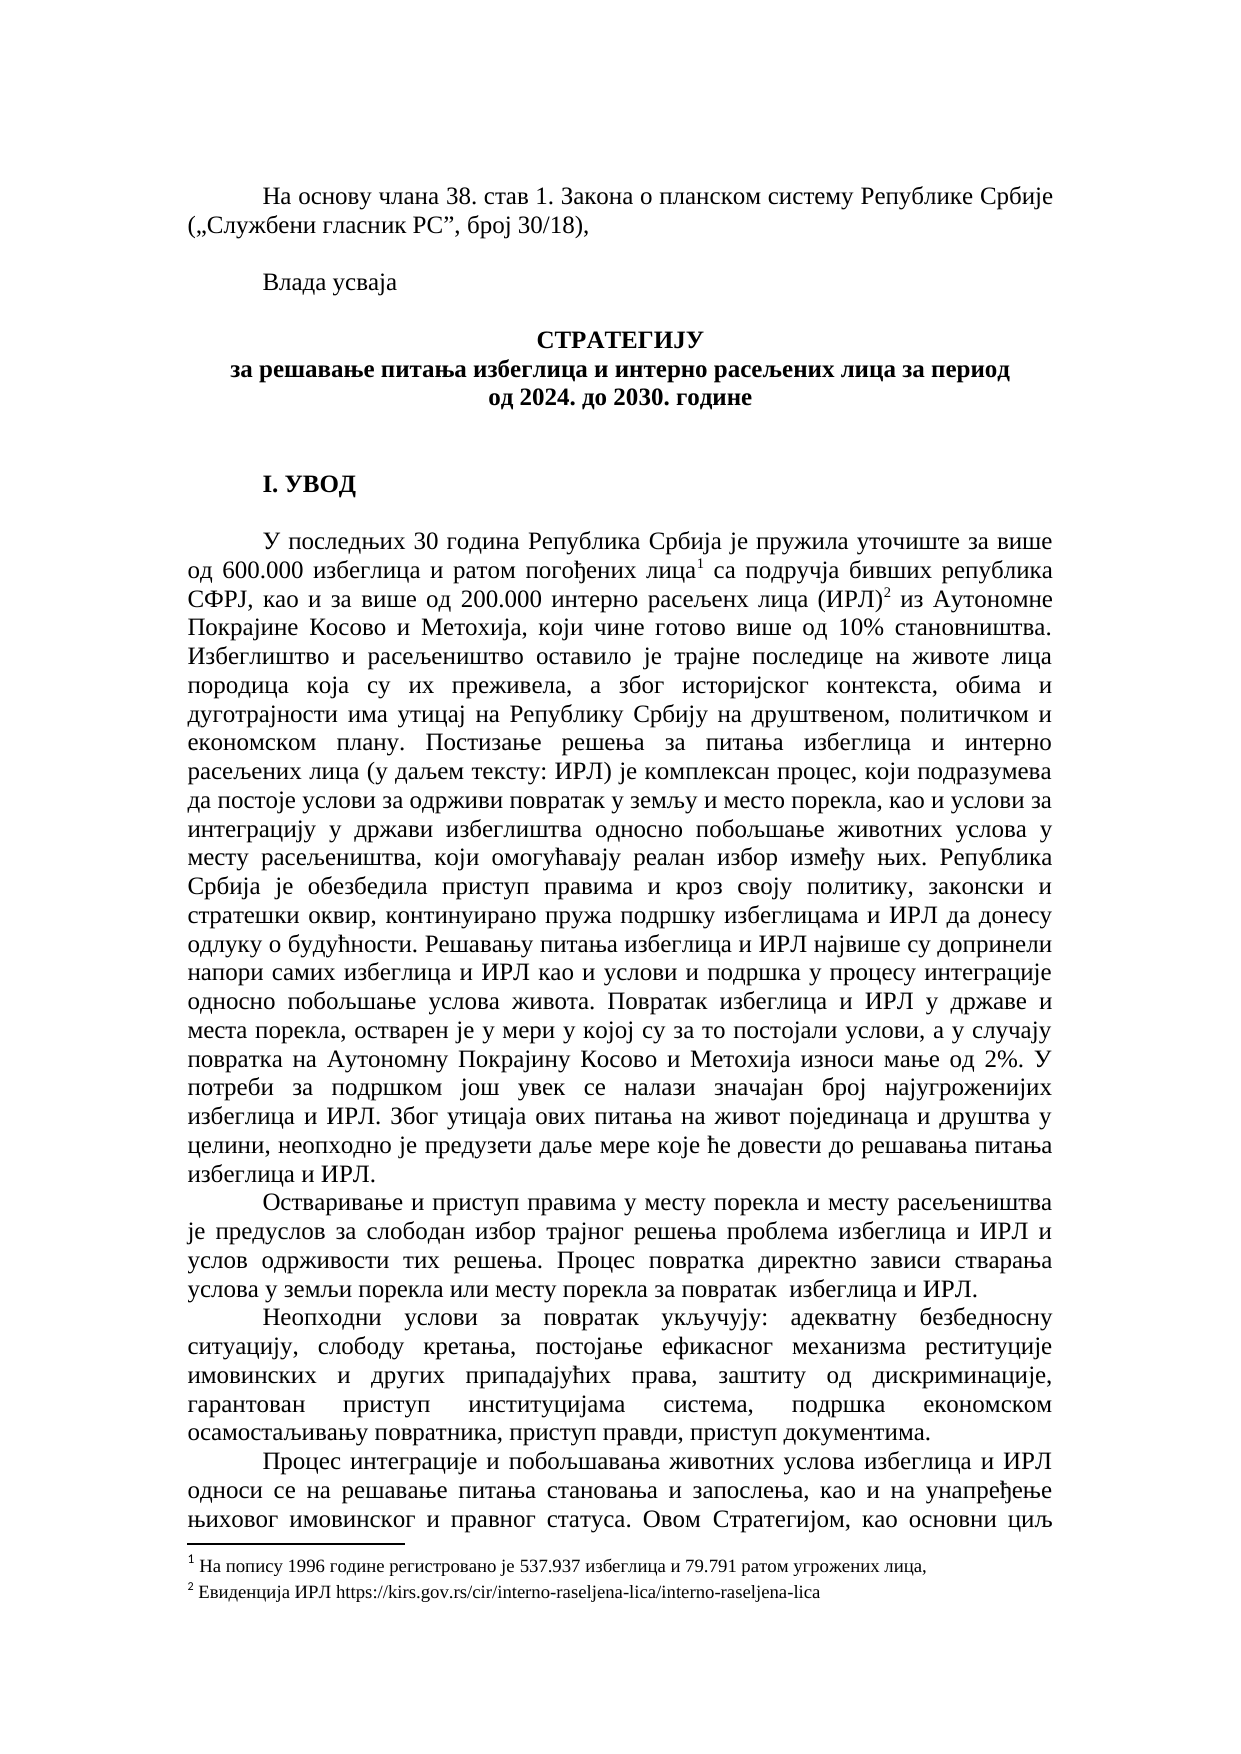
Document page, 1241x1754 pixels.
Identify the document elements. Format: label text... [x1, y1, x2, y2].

text Остваривање и приступ правима у месту порекла и месту расељеништва је предуслов за слободан избор трајног решења проблема избеглица и ИРЛ и услов одрживости тих решења. Процес повратка директно зависи стварања услова у земљи порекла или месту порекла за повратак избеглица и ИРЛ. [187, 1187, 1053, 1302]
text Неопходни услови за повратак укључују: адекватну безбедносну ситуацију, слободу кретања, постојање ефикасног механизма реституције имовинских и других припадајућих права, заштиту од дискриминације, гарантован приступ институцијама система, подршка економском осамостаљивању повратника, приступ правди, приступ документима. [187, 1302, 1053, 1446]
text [187, 1446, 1053, 1532]
text На основу члана 38. став 1. Закона о планском систему Републике Србије („Службени гласник РС”, број 30/18), [187, 181, 1053, 239]
text од 2024. до 2030. године [187, 382, 1053, 411]
text СТРАТЕГИЈУ [187, 325, 1053, 354]
text У последњих 30 година Република Србија је пружила уточиште за више од 600.000 избеглица и ратом погођених лица са подручја бивших република СФРЈ, као и за више од 200.000 интерно расељенх лица (ИРЛ) из Аутономне Покрајине Косово и Метохија, који чине готово више од 10% становништва. Избеглиштво и расељеништво оставило је трајне последице на животе лица породица која су их преживела, а због историјског контекста, обима и дуготрајности има утицај на Републику Србију на друштвеном, политичком и економском плану. Постизање решења за питања избеглица и интерно расељених лица (у даљем тексту: ИРЛ) је комплексан процес, који подразумева да постоје услови за одрживи повратак у земљу и место порекла, као и услови за интеграцију у држави избеглиштва односно побољшање животних услова у месту расељеништва, који омогућавају реалан избор између њих. Република Србија је обезбедила приступ правима и кроз своју политику, законски и стратешки оквир, континуирано пружа подршку избеглицама и ИРЛ да донесу одлуку о будућности. Решавању питања избеглица и ИРЛ највише су допринели напори самих избеглица и ИРЛ као и услови и подршка у процесу интеграције односно побољшање услова живота. Повратак избеглица и ИРЛ у државе и места порекла, остварен је у мери у којој су за то постојали услови, а у случају поврaтка на Аутономну Покрајину Косово и Метохија износи мање од 2%. У потреби за подршком још увек се налази значајан број најугроженијих избеглица и ИРЛ. Због утицаја ових питања на живот појединаца и друштва у целини, неопходно је предузети даље мере које ће довести до решавања питања избеглица и ИРЛ. [187, 526, 1053, 1187]
text за решавање питања избеглица и интерно расељених лица за период [187, 354, 1053, 382]
text Влада усваја [187, 267, 1053, 296]
text I. УВОД [187, 469, 1053, 497]
